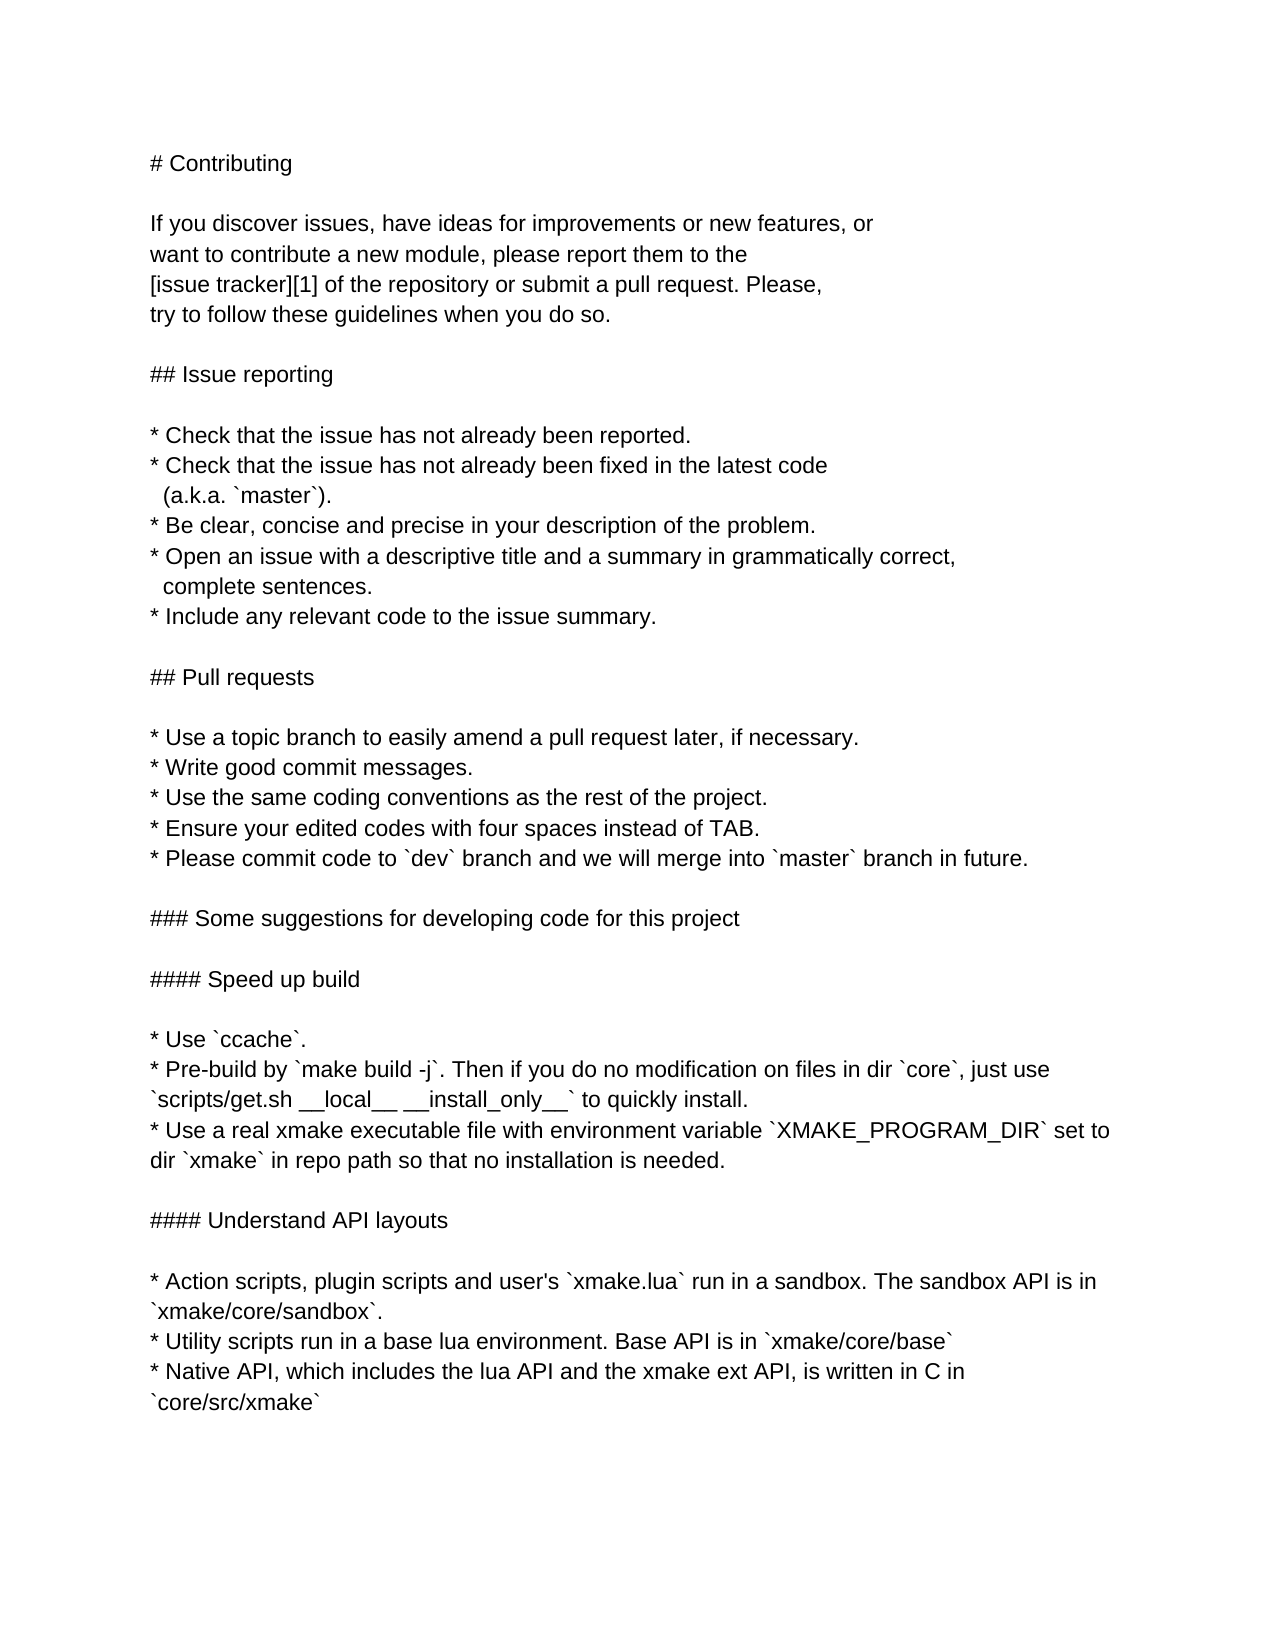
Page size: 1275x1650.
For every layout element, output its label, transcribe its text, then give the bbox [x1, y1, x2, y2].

text want to contribute a new module, please report them to the [150, 241, 1125, 267]
text * Pre-build by `make build -j`. Then if you do no modification on files in dir `core`, just use `scripts/get.sh __local__ __install_only__` to quickly install. [150, 1056, 1125, 1113]
text * Native API, which includes the lua API and the xmake ext API, is written in C in `core/src/xmake` [150, 1358, 1125, 1415]
text ### Some suggestions for developing code for this project [150, 905, 1125, 932]
text * Utility scripts run in a base lua environment. Base API is in `xmake/core/base` [150, 1328, 1125, 1354]
text * Use the same coding conventions as the rest of the project. [150, 784, 1125, 811]
text * Check that the issue has not already been reported. [150, 422, 1125, 448]
text * Use a topic branch to easily amend a pull request later, if necessary. [150, 724, 1125, 750]
text * Check that the issue has not already been fixed in the latest code [150, 452, 1125, 478]
text ## Issue reporting [150, 361, 1125, 388]
text [issue tracker][1] of the repository or submit a pull request. Please, [150, 271, 1125, 297]
text * Ensure your edited codes with four spaces instead of TAB. [150, 814, 1125, 841]
text #### Speed up build [150, 966, 1125, 992]
text try to follow these guidelines when you do so. [150, 301, 1125, 327]
text ## Pull requests [150, 663, 1125, 690]
text # Contributing [150, 150, 1125, 176]
text (a.k.a. `master`). [150, 482, 1125, 509]
text * Use `ccache`. [150, 1026, 1125, 1052]
text * Include any relevant code to the issue summary. [150, 603, 1125, 629]
text complete sentences. [150, 573, 1125, 599]
text * Use a real xmake executable file with environment variable `XMAKE_PROGRAM_DIR` set to dir `xmake` in repo path so that no installation is needed. [150, 1117, 1125, 1173]
text * Open an issue with a descriptive title and a summary in grammatically correct, [150, 543, 1125, 569]
text #### Understand API layouts [150, 1207, 1125, 1234]
text If you discover issues, have ideas for improvements or new features, or [150, 210, 1125, 237]
text * Action scripts, plugin scripts and user's `xmake.lua` run in a sandbox. The sandbox API is in `xmake/core/sandbox`. [150, 1268, 1125, 1324]
text * Please commit code to `dev` branch and we will merge into `master` branch in future. [150, 845, 1125, 871]
text * Write good commit messages. [150, 754, 1125, 781]
text * Be clear, concise and precise in your description of the problem. [150, 512, 1125, 539]
